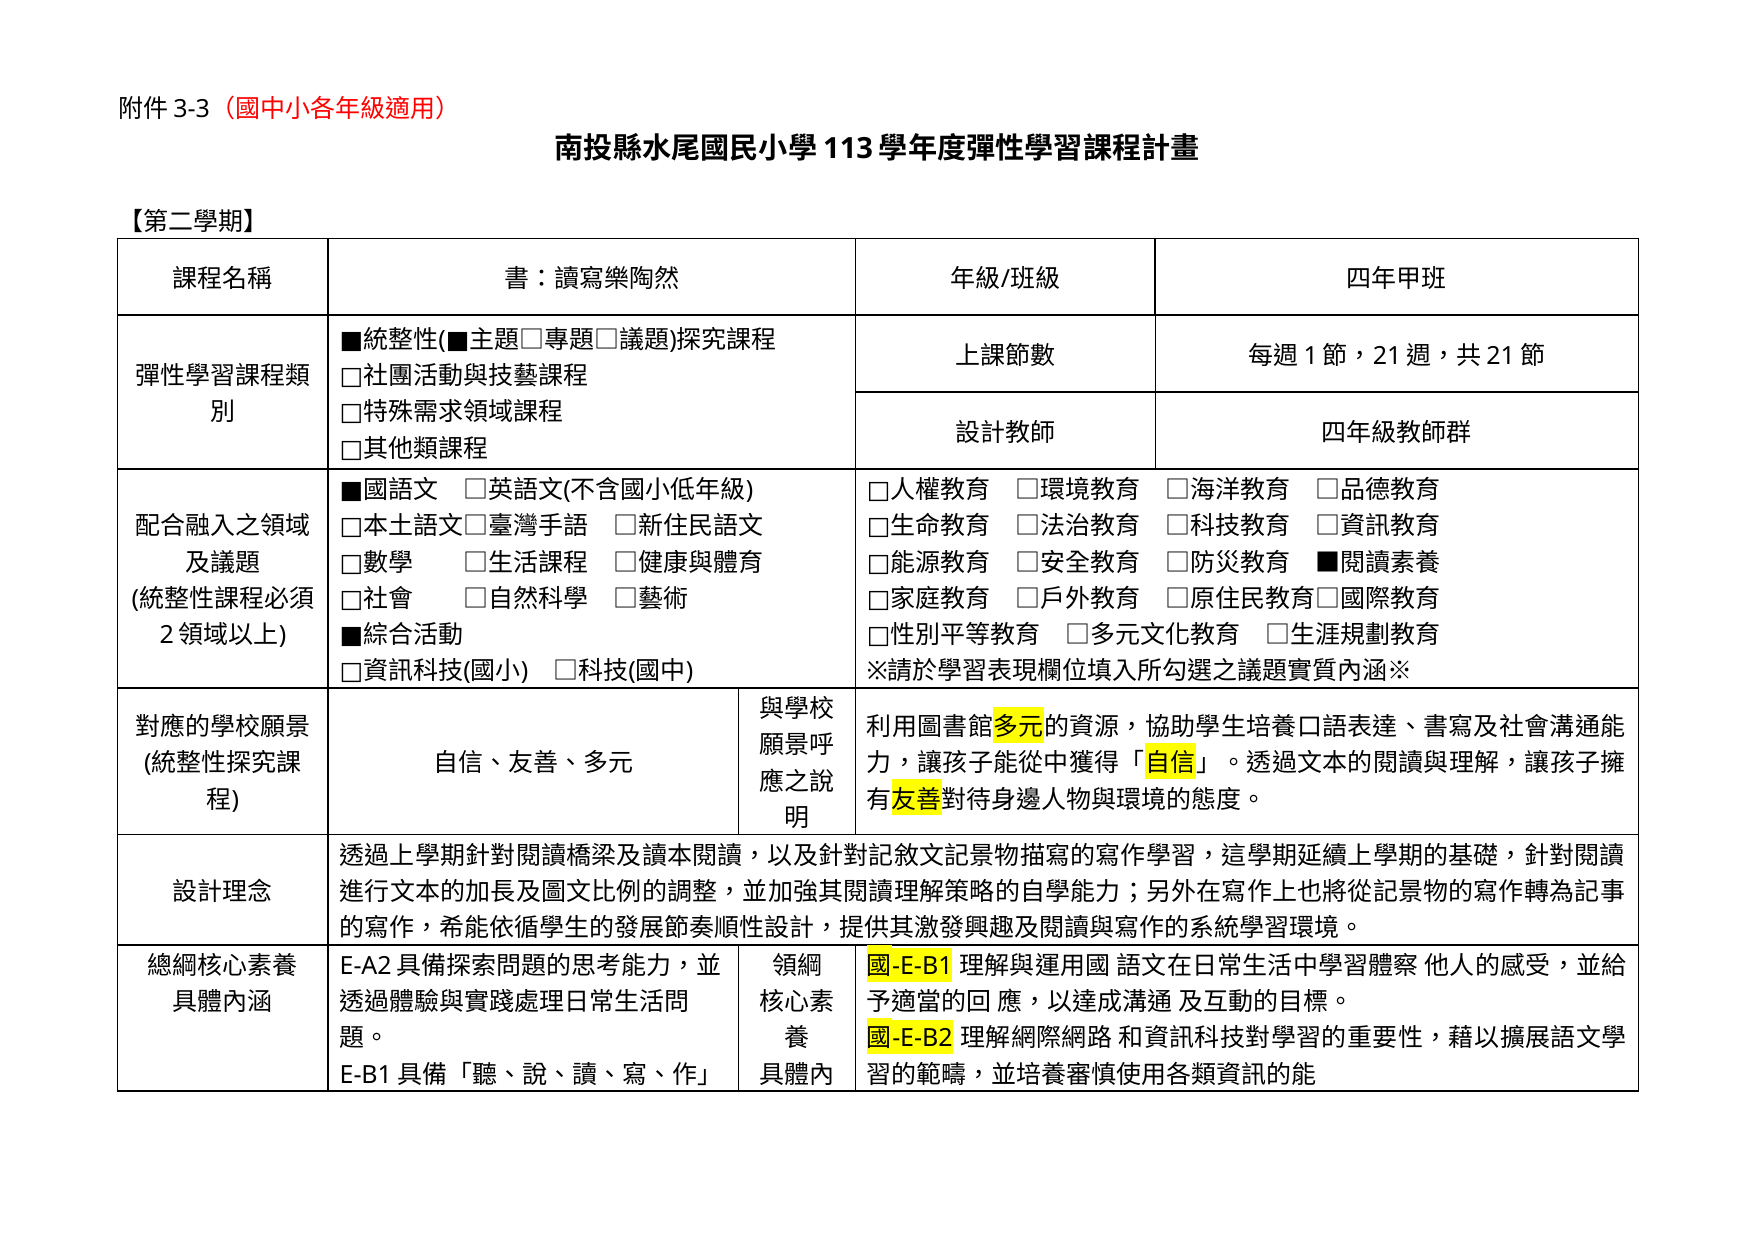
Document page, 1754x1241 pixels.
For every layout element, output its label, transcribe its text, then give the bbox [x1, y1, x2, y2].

table_cell 配合融入之領域及議題 (統整性課程必須2領域以上) [118, 470, 327, 687]
table_cell 總綱核心素養 具體內涵 [118, 946, 327, 1090]
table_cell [329, 946, 738, 1090]
table_cell 上課節數 [856, 316, 1155, 391]
table_cell 領綱 核心素養 具體內涵 [739, 946, 855, 1090]
table_cell 透過上學期針對閱讀橋梁及讀本閱讀，以及針對記敘文記景物描寫的寫作學習，這學期延續上學期的基礎，針對閱讀進行文本的加長及圖文比例的調整，並加強其閱讀理解策略的自學能力；另外在寫作上也將從記景物的寫作轉為記事的寫作，希能依循學生的發展節奏順性設計，提供其激發興趣及閱讀與寫作的系統學習環境。 [329, 835, 1638, 944]
table_header 課程名稱 [118, 239, 327, 314]
table_cell 彈性學習課程類別 [118, 316, 327, 468]
table_cell 國語文 □英語文(不含國小低年級) □本土語文□臺灣手語 □新住民語文 □數學 □生活課程 □健康與體育 □社會 □自然科學 □藝術 綜合活動 □資訊科技(國小) □科技(國中) [329, 470, 855, 687]
table_cell 自信、友善、多元 [329, 689, 738, 833]
table_cell 利用圖書館多元的資源，協助學生培養口語表達、書寫及社會溝通能力，讓孩子能從中獲得「自信」。透過文本的閱讀與理解，讓孩子擁有友善對待身邊人物與環境的態度。 [856, 689, 1638, 833]
table_cell 設計理念 [118, 835, 327, 944]
table_header 年級/班級 [856, 239, 1154, 314]
table_cell 四年級教師群 [1156, 393, 1638, 468]
text 【第二學期】 [118, 201, 1636, 238]
table_header 書：讀寫樂陶然 [329, 239, 855, 314]
table_cell □人權教育 □環境教育 □海洋教育 □品德教育 □生命教育 □法治教育 □科技教育 □資訊教育 □能源教育 □安全教育 □防災教育 閱讀素養 □家庭教育 □戶外教育 □原住民教育□國際教育 □性別平等教育 □多元文化教育 □生涯規劃教育 ※請於學習表現欄位填入所勾選之議題實質內涵※ [856, 470, 1638, 687]
text 南投縣水尾國民小學113學年度彈性學習課程計畫 [118, 125, 1636, 167]
table_cell 每週1節，21週，共21節 [1156, 316, 1638, 391]
table_cell 設計教師 [856, 393, 1155, 468]
table_header 四年甲班 [1156, 239, 1638, 314]
table_cell 對應的學校願景 (統整性探究課程) [118, 689, 327, 833]
table_cell 與學校願景呼應之說明 [739, 689, 855, 833]
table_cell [856, 946, 1638, 1090]
table_cell 統整性(主題□專題□議題)探究課程 □社團活動與技藝課程 □特殊需求領域課程 □其他類課程 [329, 316, 855, 468]
